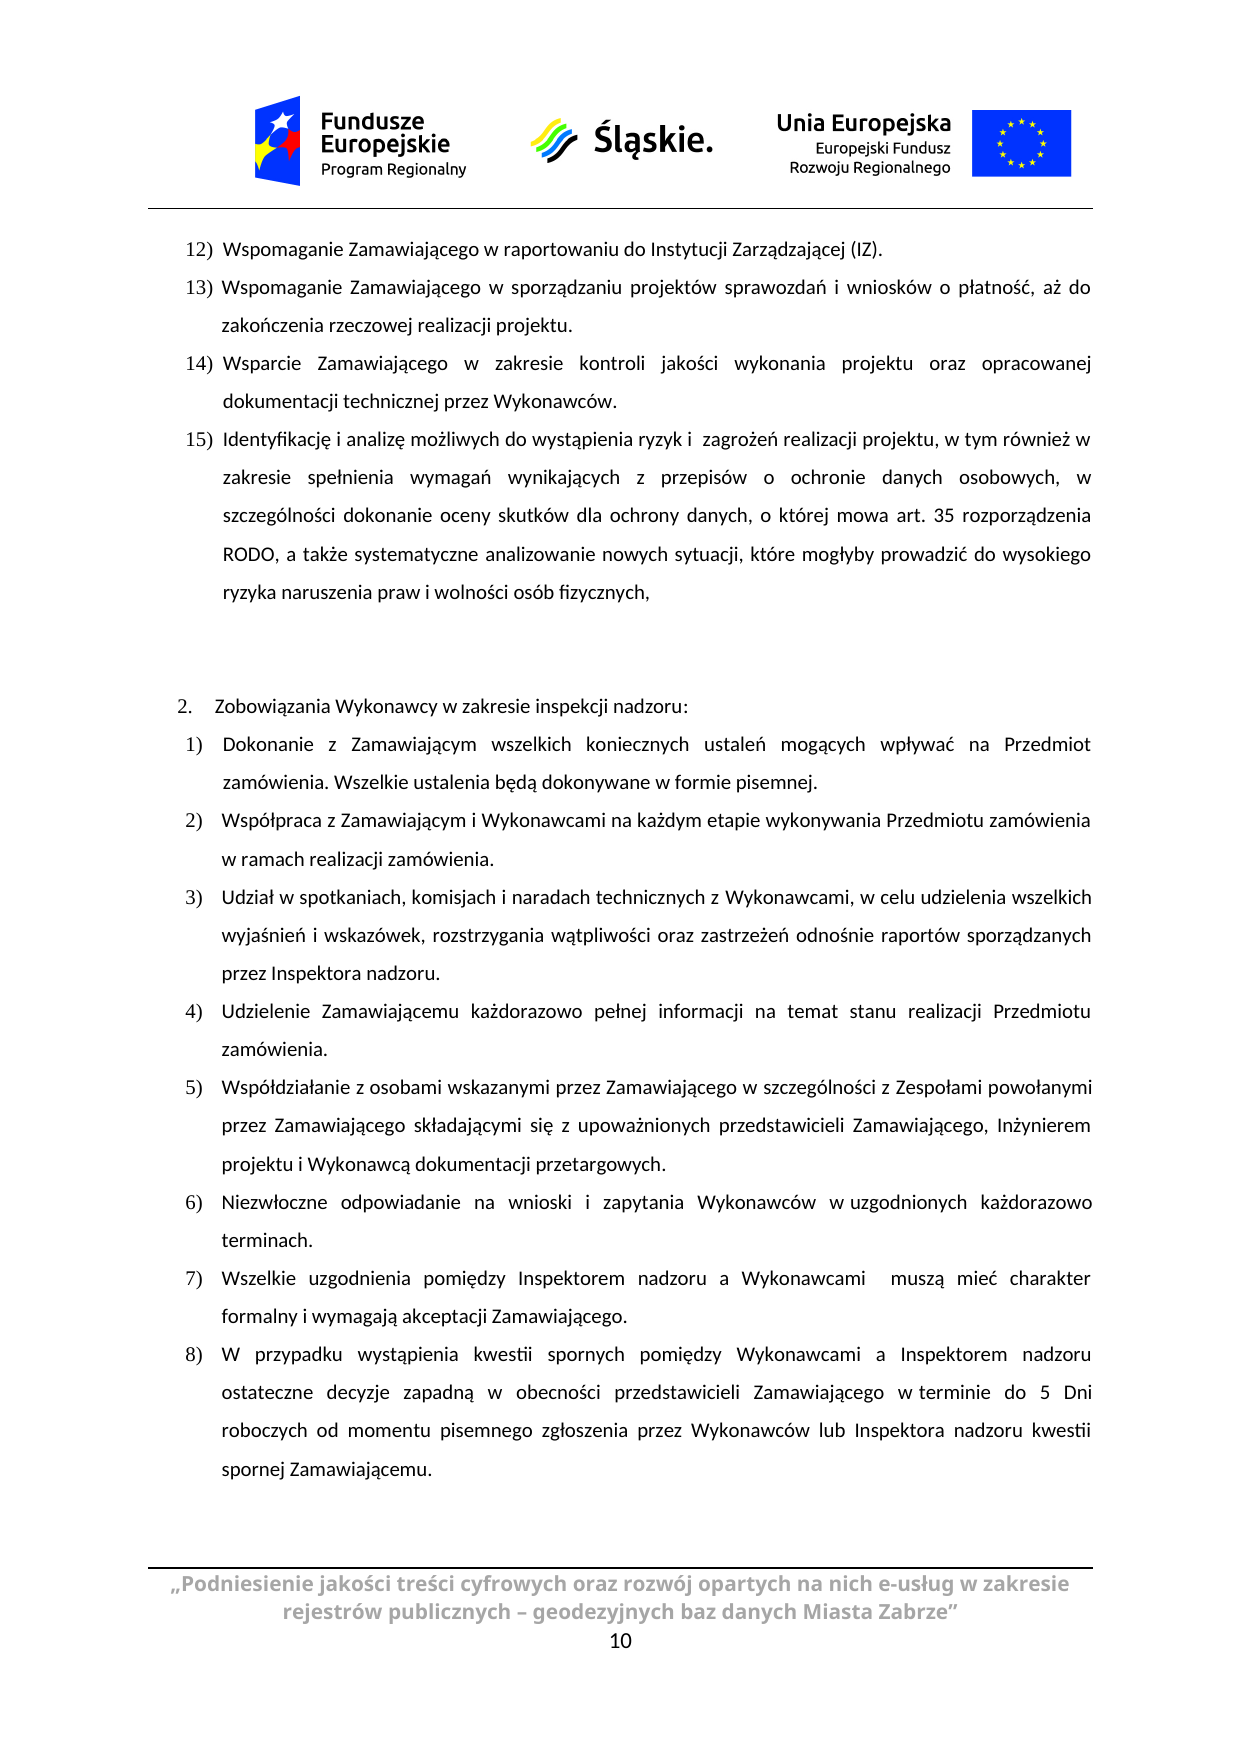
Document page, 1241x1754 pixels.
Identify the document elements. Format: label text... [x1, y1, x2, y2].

list Zobowiązania Wykonawcy w zakresie inspekcji nadzoru: [177, 693, 1093, 719]
picture [233, 73, 1093, 206]
list Współdziałanie z osobami wskazanymi przez Zamawiającego w szczególności z Zespołami powołanymi przez Zamawiającego składającymi się z upoważnionych przedstawicieli Zamawiającego, Inżynierem projektu i Wykonawcą dokumentacji przetargowych. [185, 1074, 1093, 1176]
list Identyfikację i analizę możliwych do wystąpienia ryzyk i zagrożeń realizacji projektu, w tym również w zakresie spełnienia wymagań wynikających z przepisów o ochronie danych osobowych, w szczególności dokonanie oceny skutków dla ochrony danych, o której mowa art. 35 rozporządzenia RODO, a także systematyczne analizowanie nowych sytuacji, które mogłyby prowadzić do wysokiego ryzyka naruszenia praw i wolności osób fizycznych, [185, 426, 1093, 604]
list Wsparcie Zamawiającego w zakresie kontroli jakości wykonania projektu oraz opracowanej dokumentacji technicznej przez Wykonawców. [185, 350, 1093, 414]
list Wspomaganie Zamawiającego w sporządzaniu projektów sprawozdań i wniosków o płatność, aż do zakończenia rzeczowej realizacji projektu. [185, 274, 1093, 337]
list Wszelkie uzgodnienia pomiędzy Inspektorem nadzoru a Wykonawcami muszą mieć charakter formalny i wymagają akceptacji Zamawiającego. [185, 1265, 1093, 1329]
list Współpraca z Zamawiającym i Wykonawcami na każdym etapie wykonywania Przedmiotu zamówienia w ramach realizacji zamówienia. [185, 808, 1093, 871]
list Udział w spotkaniach, komisjach i naradach technicznych z Wykonawcami, w celu udzielenia wszelkich wyjaśnień i wskazówek, rozstrzygania wątpliwości oraz zastrzeżeń odnośnie raportów sporządzanych przez Inspektora nadzoru. [185, 884, 1093, 986]
list Dokonanie z Zamawiającym wszelkich koniecznych ustaleń mogących wpływać na Przedmiot zamówienia. Wszelkie ustalenia będą dokonywane w formie pisemnej. [185, 731, 1093, 795]
list Wspomaganie Zamawiającego w raportowaniu do Instytucji Zarządzającej (IZ). [185, 236, 1093, 261]
list Niezwłoczne odpowiadanie na wnioski i zapytania Wykonawców w uzgodnionych każdorazowo terminach. [185, 1189, 1093, 1252]
list Udzielenie Zamawiającemu każdorazowo pełnej informacji na temat stanu realizacji Przedmiotu zamówienia. [185, 998, 1093, 1062]
list W przypadku wystąpienia kwestii spornych pomiędzy Wykonawcami a Inspektorem nadzoru ostateczne decyzje zapadną w obecności przedstawicieli Zamawiającego w terminie do 5 Dni roboczych od momentu pisemnego zgłoszenia przez Wykonawców lub Inspektora nadzoru kwestii spornej Zamawiającemu. [185, 1341, 1093, 1481]
